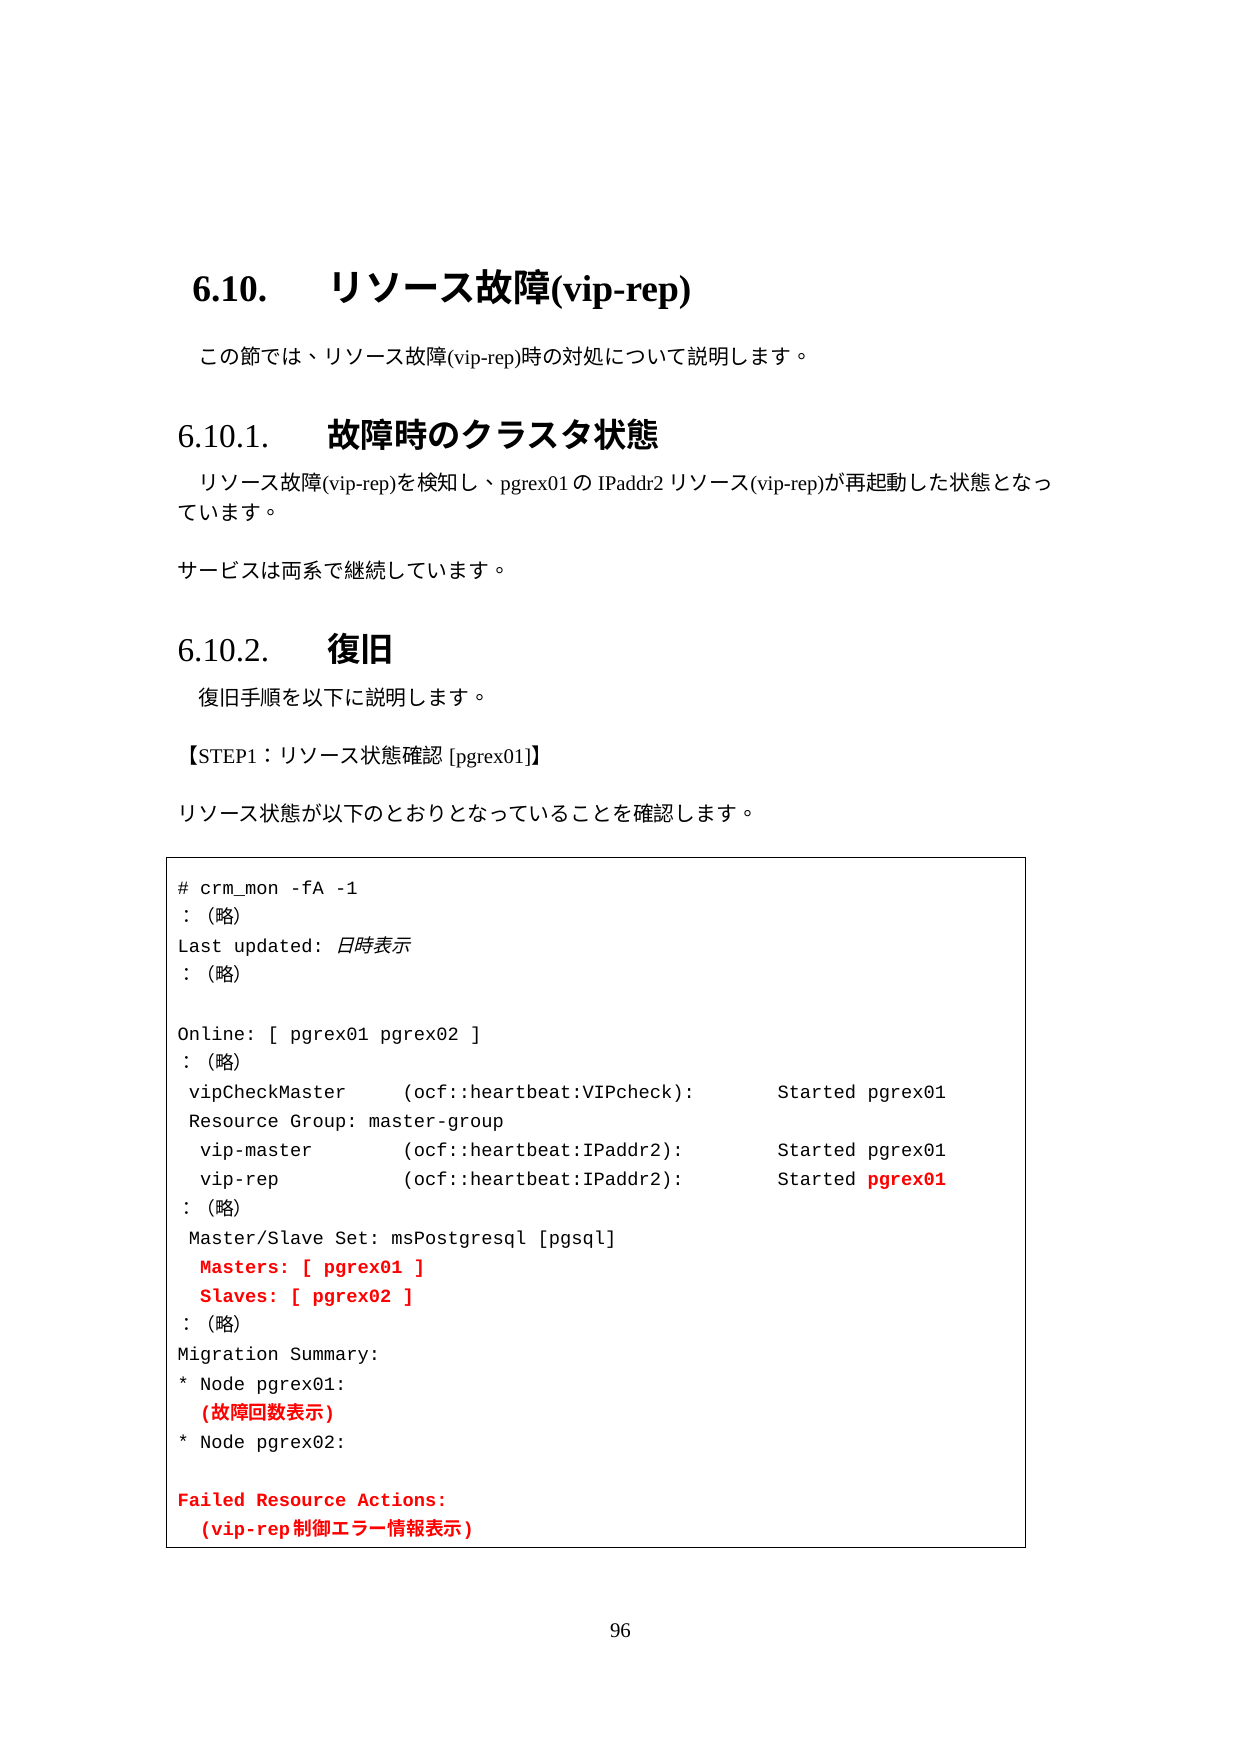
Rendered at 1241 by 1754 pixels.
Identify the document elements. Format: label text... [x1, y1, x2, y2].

text サービスは両系で継続しています。 [177, 555, 1054, 584]
text 【STEP1：リソース状態確認 [pgrex01]】 [177, 740, 1054, 769]
text リソース故障(vip-rep)を検知し、pgrex01のIPaddr2リソース(vip-rep)が再起動した状態となっています。 [177, 468, 1054, 526]
text この節では、リソース故障(vip-rep)時の対処について説明します。 [177, 341, 1054, 370]
subtitle リソース故障(vip-rep) [192, 261, 1063, 312]
table_header # crm_mon -fA -1 ：（略） Last updated: 日時表示 ：（略） Online: [ pgrex01 pgrex02 ] ：（略） vipCheckMaster (ocf::heartbeat:VIPcheck): Started pgrex01 Resource Group: master-group vip-master (ocf::heartbeat:IPaddr2): Started pgrex01 vip-rep (ocf::heartbeat:IPaddr2): Started pgrex01 ：（略） Master/Slave Set: msPostgresql [pgsql] Masters: [ pgrex01 ] Slaves: [ pgrex02 ] ：（略） Migration Summary: * Node pgrex01: (故障回数表示) * Node pgrex02: Failed Resource Actions: (vip-rep制御エラー情報表示) [167, 858, 1025, 1547]
text 復旧手順を以下に説明します。 [177, 682, 1054, 711]
text リソース状態が以下のとおりとなっていることを確認します。 [177, 799, 1054, 828]
subtitle 復旧 [177, 626, 1063, 672]
subtitle 故障時のクラスタ状態 [177, 412, 1063, 457]
